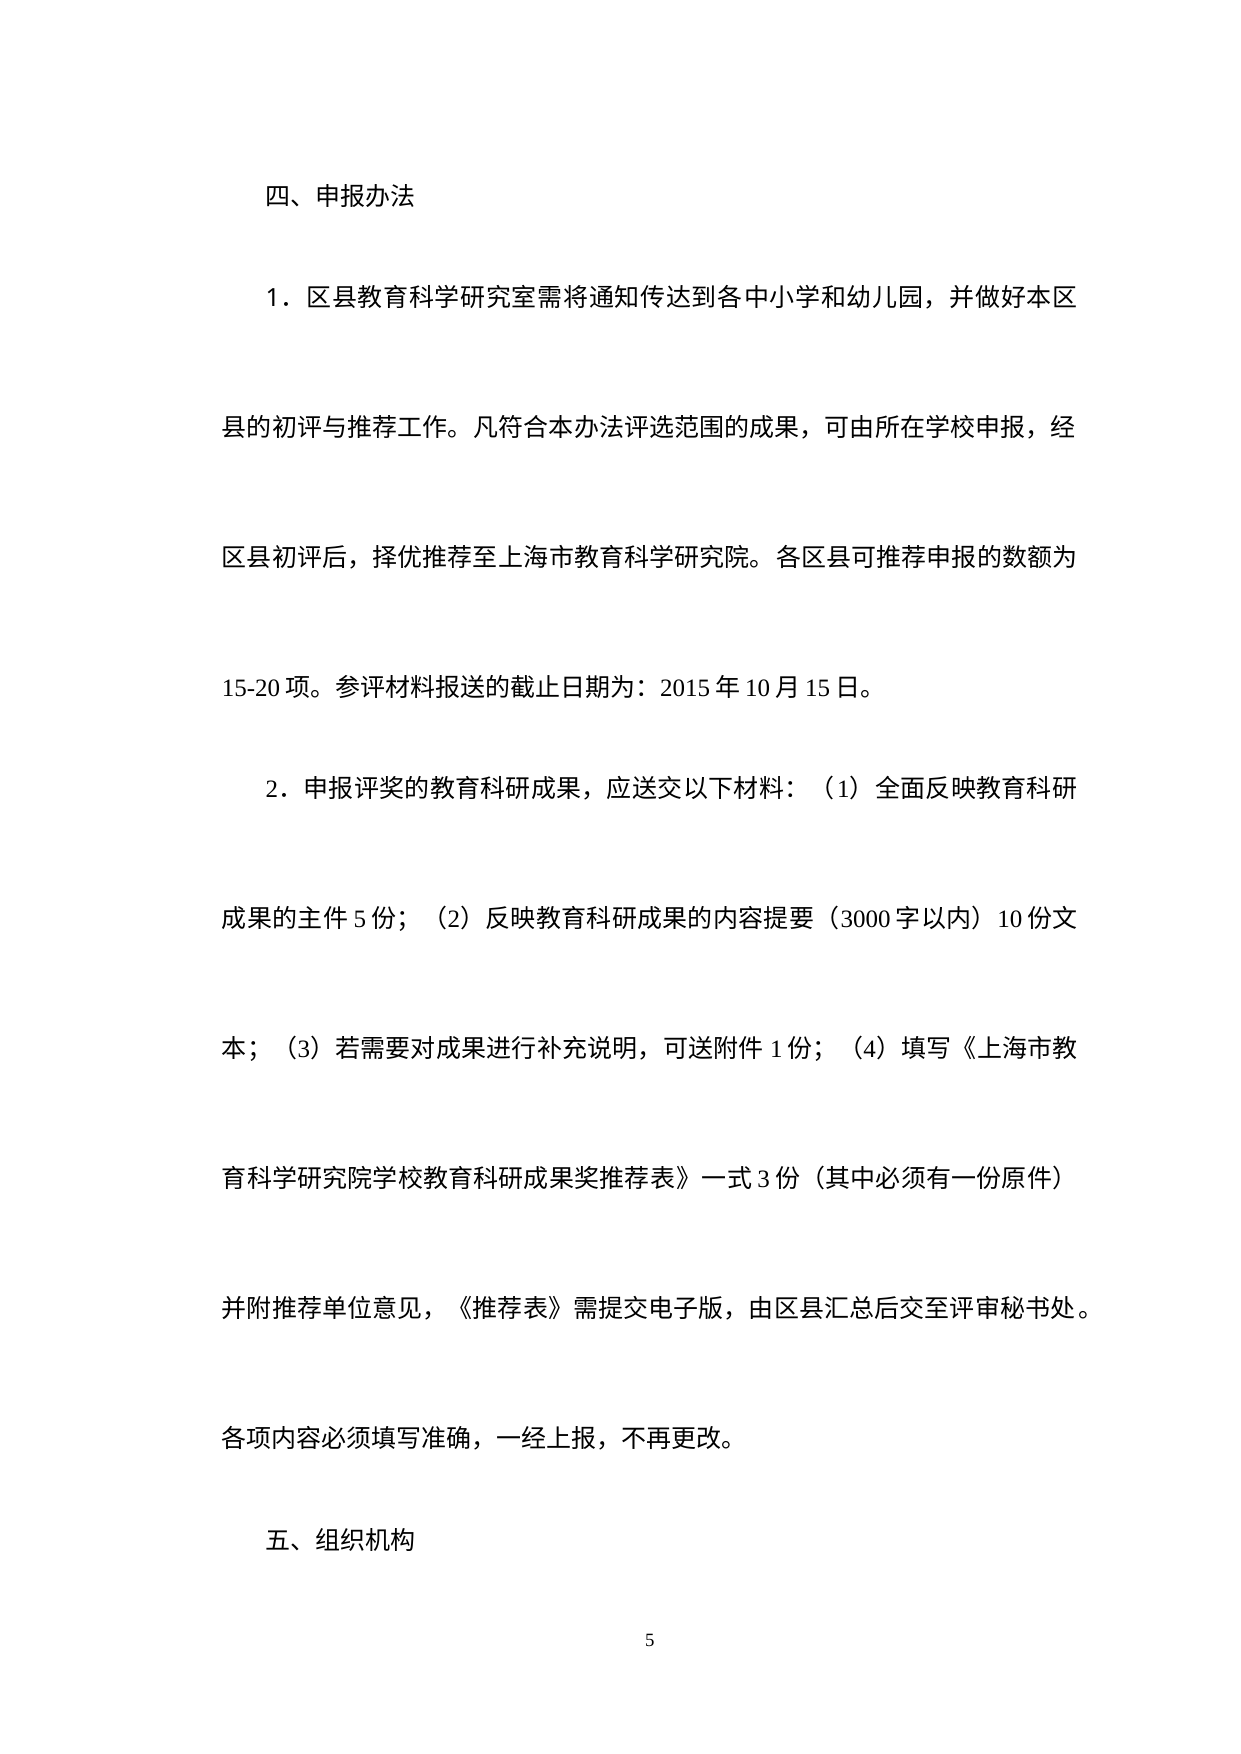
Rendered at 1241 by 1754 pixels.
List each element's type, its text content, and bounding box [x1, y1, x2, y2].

text 四、申报办法 [222, 162, 1078, 227]
text 五、组织机构 [265, 1506, 1078, 1571]
text 2．申报评奖的教育科研成果，应送交以下材料：（1）全面反映教育科研成果的主件5份；（2）反映教育科研成果的内容提要（3000字以内）10份文本；（3）若需要对成果进行补充说明，可送附件1份；（4）填写《上海市教育科学研究院学校教育科研成果奖推荐表》一式3份（其中必须有一份原件）并附推荐单位意见，《推荐表》需提交电子版，由区县汇总后交至评审秘书处。各项内容必须填写准确，一经上报，不再更改。 [222, 754, 1078, 1469]
text 1．区县教育科学研究室需将通知传达到各中小学和幼儿园，并做好本区县的初评与推荐工作。凡符合本办法评选范围的成果，可由所在学校申报，经区县初评后，择优推荐至上海市教育科学研究院。各区县可推荐申报的数额为15-20项。参评材料报送的截止日期为：2015年10月15日。 [222, 263, 1078, 718]
